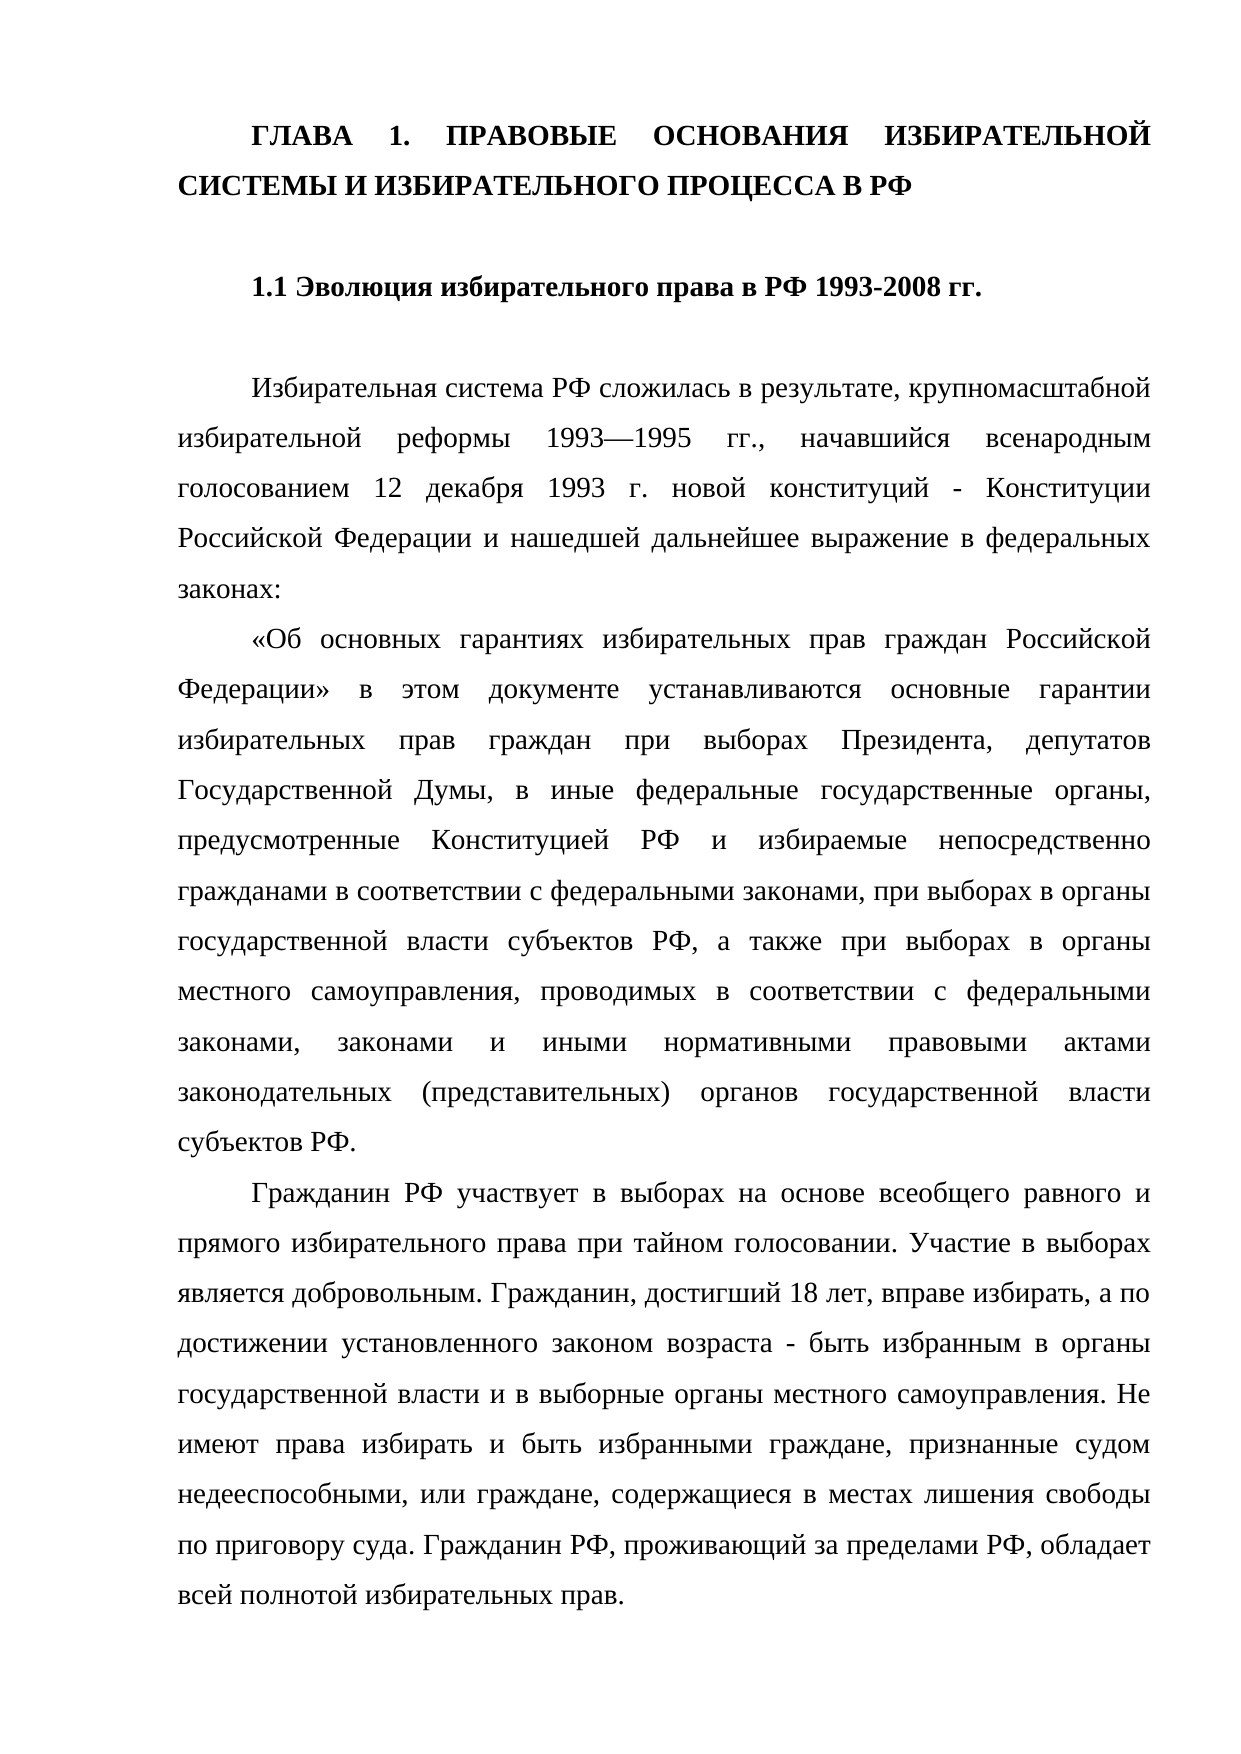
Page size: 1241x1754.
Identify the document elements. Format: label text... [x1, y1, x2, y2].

text ГЛАВА 1. Правовые основания избирательной системы и избирательного процесса в РФ [177, 118, 1152, 202]
text Гражданин РФ участвует в выборах на основе всеобщего равного и прямого избирательного права при тайном голосовании. Участие в выборах является добровольным. Гражданин, достигший 18 лет, вправе избирать, а по достижении установленного законом возраста - быть избранным в органы государственной власти и в выборные органы местного самоуправления. Не имеют права избирать и быть избранными граждане, признанные судом недееспособными, или граждане, содержащиеся в местах лишения свободы по приговору суда. Гражданин РФ, проживающий за пределами РФ, обладает всей полнотой избирательных прав. [177, 1175, 1152, 1611]
text 1.1 Эволюция избирательного права в РФ 1993-2008 гг. [177, 269, 1152, 303]
text «Об основных гарантиях избирательных прав граждан Российской Федерации» в этом документе устанавливаются основные гарантии избирательных прав граждан при выборах Президента, депутатов Государственной Думы, в иные федеральные государственные органы, предусмотренные Конституцией РФ и избираемые непосредственно гражданами в соответствии с федеральными законами, при выборах в органы государственной власти субъектов РФ, а также при выборах в органы местного самоуправления, проводимых в соответствии с федеральными законами, законами и иными нормативными правовыми актами законодательных (представительных) органов государственной власти субъектов РФ. [177, 621, 1152, 1158]
text Избирательная система РФ сложилась в результате, крупномасштабной избирательной реформы 1993—1995 гг., начавшийся всенародным голосованием 12 декабря . новой конституций - Конституции Российской Федерации и нашедшей дальнейшее выражение в федеральных законах: [177, 370, 1152, 604]
